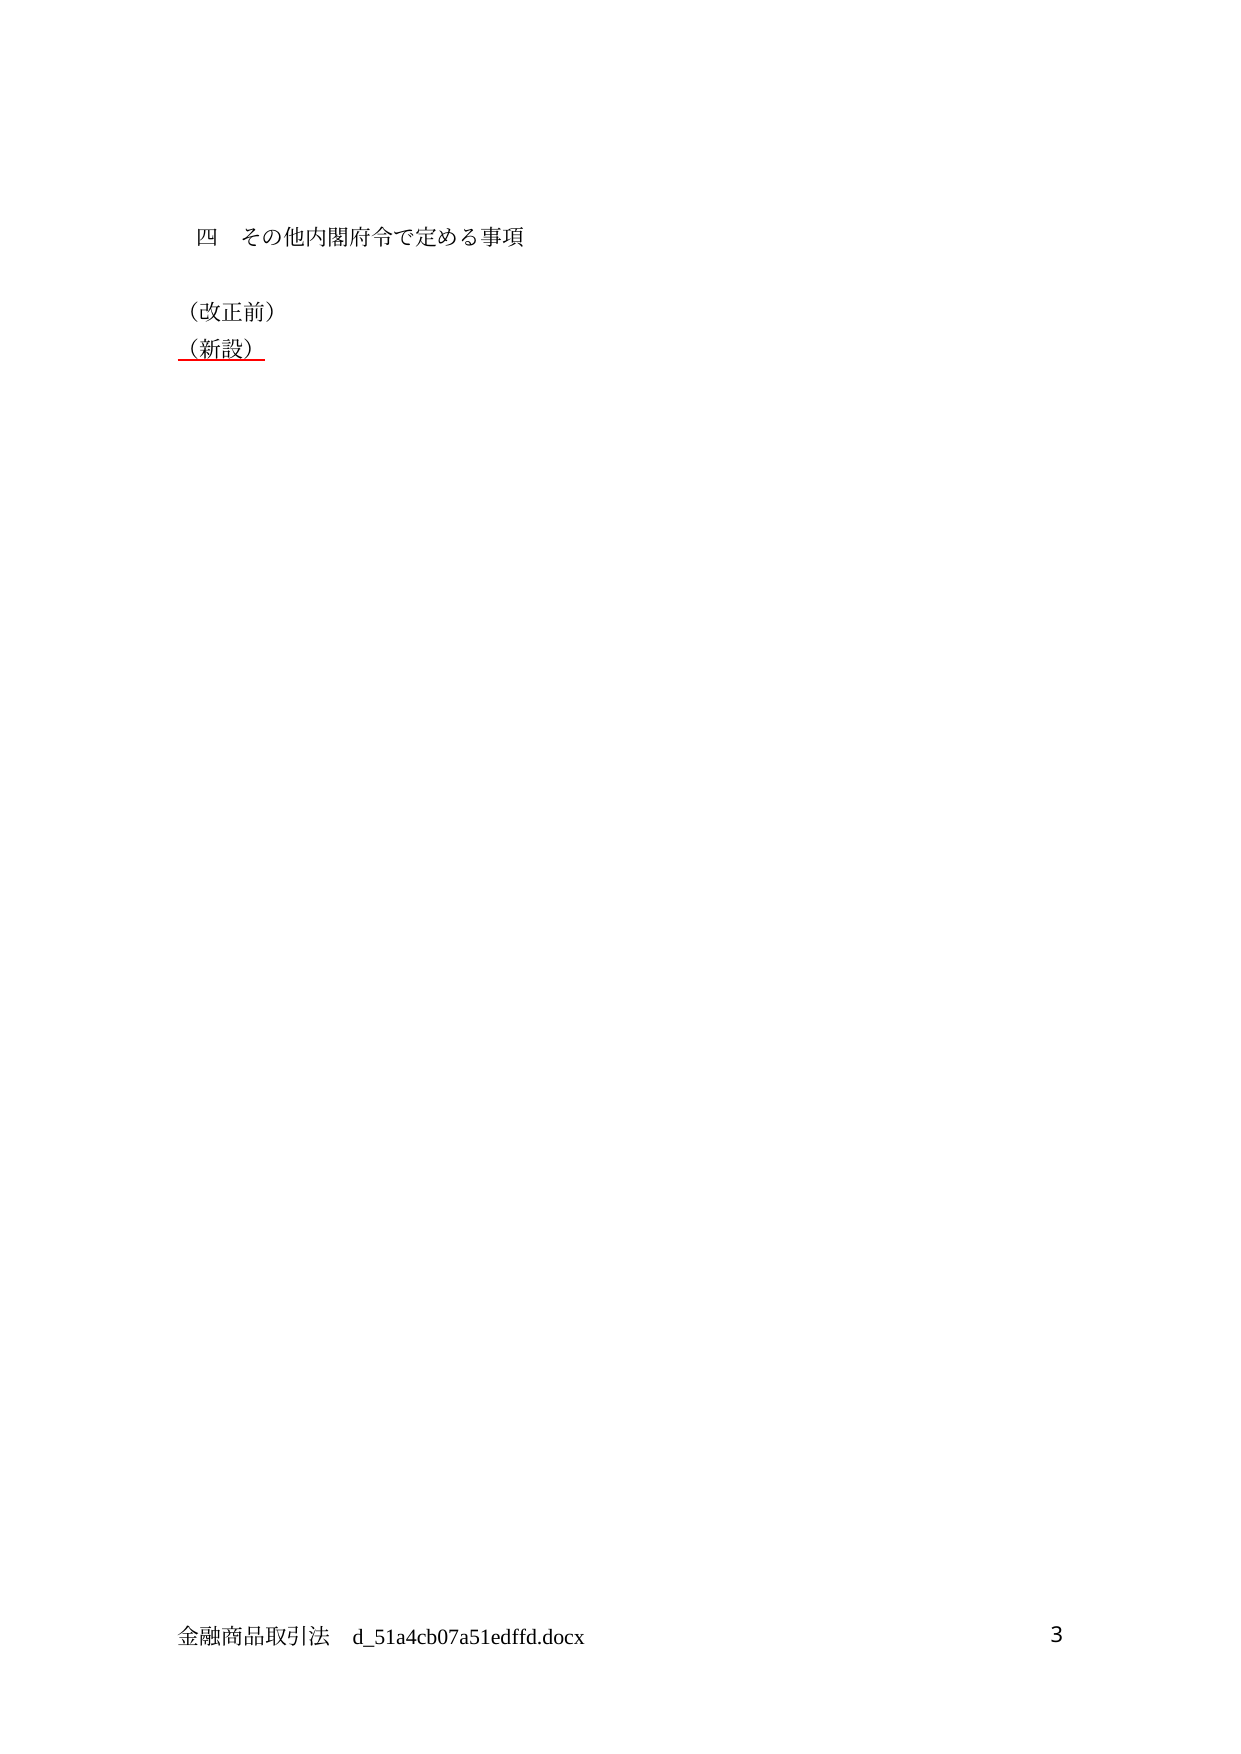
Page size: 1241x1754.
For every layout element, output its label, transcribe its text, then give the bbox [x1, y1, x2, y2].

text 四 その他内閣府令で定める事項 [196, 217, 1063, 254]
text （新設） [177, 329, 1063, 367]
text （改正前） [177, 292, 1063, 329]
